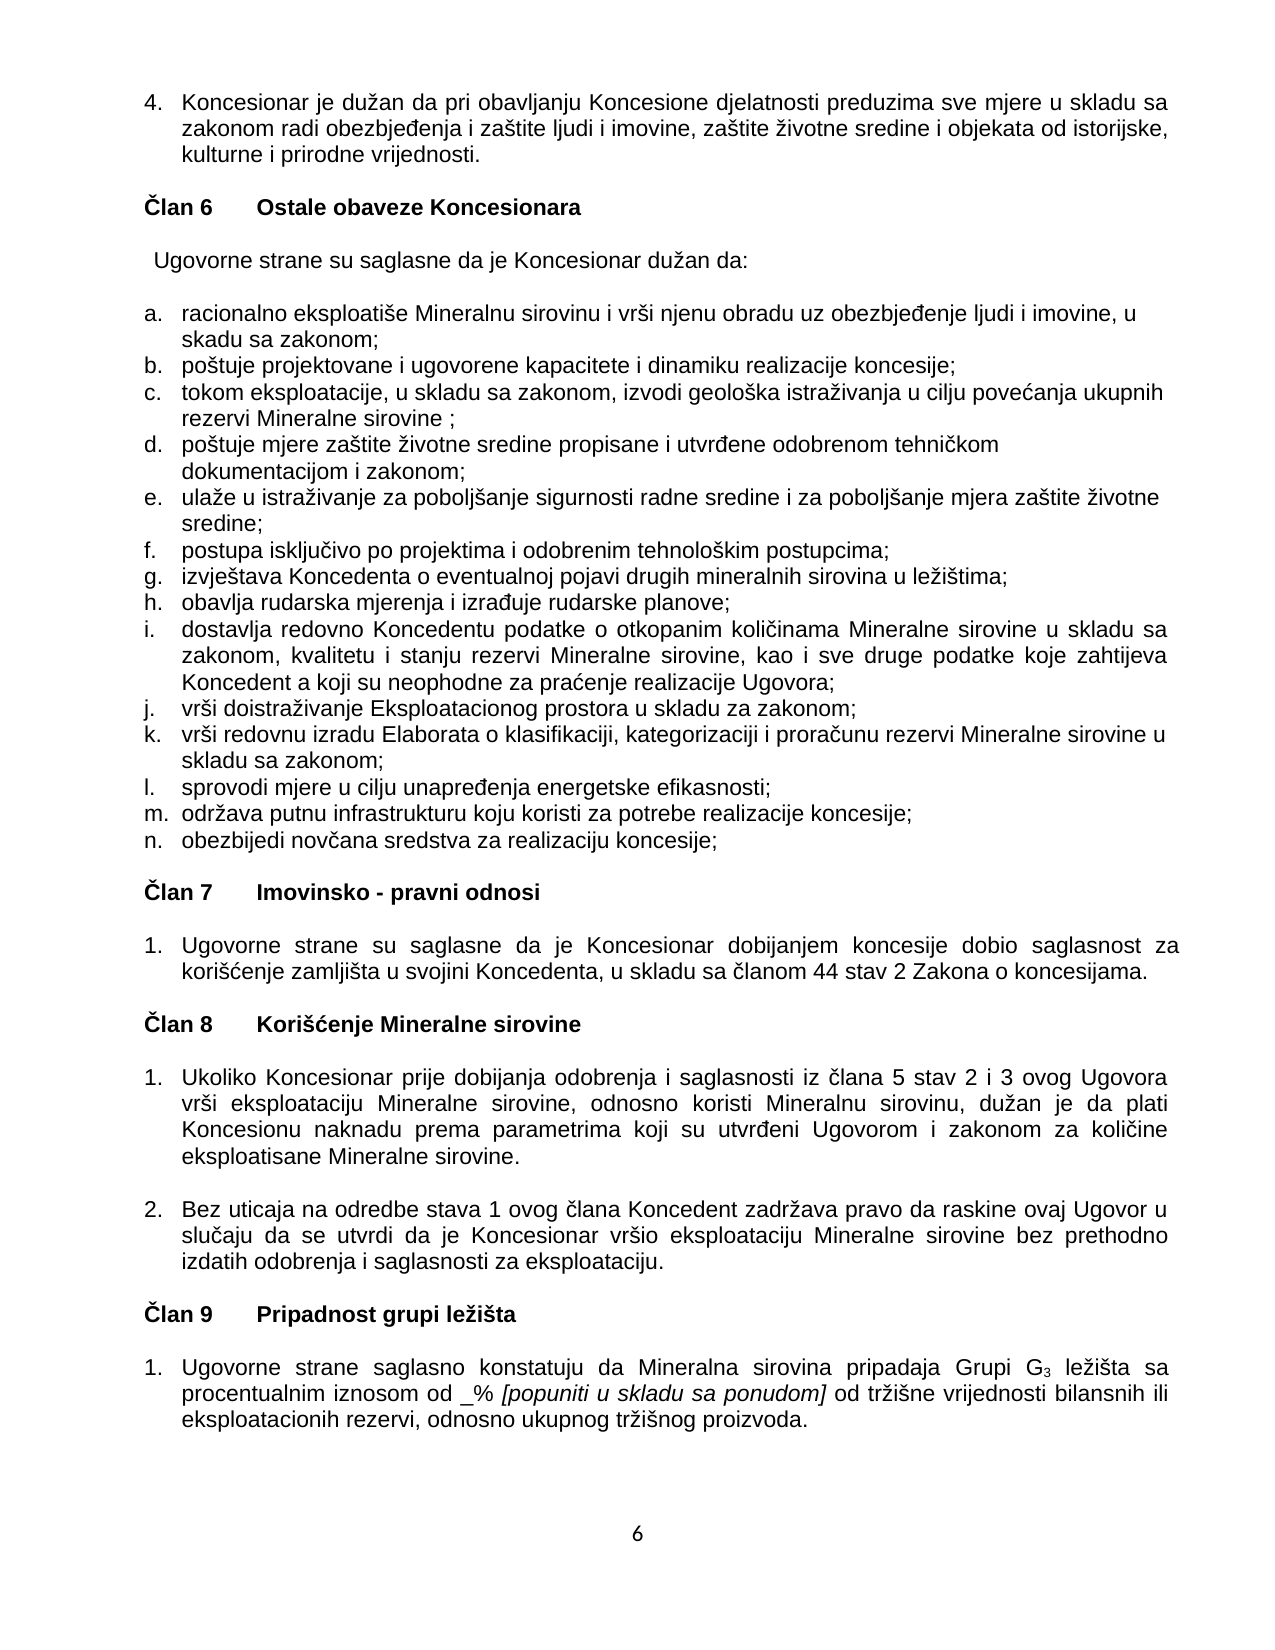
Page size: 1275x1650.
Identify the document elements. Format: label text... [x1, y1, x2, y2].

list Ukoliko Koncesionar prije dobijanja odobrenja i saglasnosti iz člana 5 stav 2 i 3 ovog Ugovora vrši eksploataciju Mineralne sirovine, odnosno koristi Mineralnu sirovinu, dužan je da plati Koncesionu naknadu prema parametrima koji su utvrđeni Ugovorom i zakonom za količine eksploatisane Mineralne sirovine. [144, 1064, 1169, 1169]
list poštuje projektovane i ugovorene kapacitete i dinamiku realizacije koncesije; [144, 352, 1169, 378]
list racionalno eksploatiše Mineralnu sirovinu i vrši njenu obradu uz obezbjeđenje ljudi i imovine, u skadu sa zakonom; [144, 299, 1169, 352]
list Imovinsko - pravni odnosi [144, 879, 1181, 906]
list poštuje mjere zaštite životne sredine propisane i utvrđene odobrenom tehničkom dokumentacijom i zakonom; [144, 431, 1169, 484]
list Bez uticaja na odredbe stava 1 ovog člana Koncedent zadržava pravo da raskine ovaj Ugovor u slučaju da se utvrdi da je Koncesionar vršio eksploataciju Mineralne sirovine bez prethodno izdatih odobrenja i saglasnosti za eksploataciju. [144, 1196, 1169, 1274]
list Koncesionar je dužan da pri obavljanju Koncesione djelatnosti preduzima sve mjere u skladu sa zakonom radi obezbjeđenja i zaštite ljudi i imovine, zaštite životne sredine i objekata od istorijske, kulturne i prirodne vrijednosti. [144, 89, 1169, 168]
list Ugovorne strane saglasno konstatuju da Mineralna sirovina pripadaja Grupi G3 ležišta sa procentualnim iznosom od _% [popuniti u skladu sa ponudom] od tržišne vrijednosti bilansnih ili eksploatacionih rezervi, odnosno ukupnog tržišnog proizvoda. [144, 1354, 1169, 1433]
list dostavlja redovno Koncedentu podatke o otkopanim količinama Mineralne sirovine u skladu sa zakonom, kvalitetu i stanju rezervi Mineralne sirovine, kao i sve druge podatke koje zahtijeva Koncedent a koji su neophodne za praćenje realizacije Ugovora; [144, 616, 1169, 695]
list Ostale obaveze Koncesionara [144, 194, 1169, 220]
list tokom eksploatacije, u skladu sa zakonom, izvodi geološka istraživanja u cilju povećanja ukupnih rezervi Mineralne sirovine ; [144, 378, 1169, 431]
list Ugovorne strane su saglasne da je Koncesionar dobijanjem koncesije dobio saglasnost za korišćenje zamljišta u svojini Koncedenta, u skladu sa članom 44 stav 2 Zakona o koncesijama. [144, 932, 1181, 985]
list sprovodi mjere u cilju unapređenja energetske efikasnosti; [144, 774, 1169, 800]
list vrši doistraživanje Eksploatacionog prostora u skladu za zakonom; [144, 695, 1169, 721]
list obavlja rudarska mjerenja i izrađuje rudarske planove; [144, 589, 1169, 616]
list održava putnu infrastrukturu koju koristi za potrebe realizacije koncesije; [144, 800, 1169, 827]
list Ugovorne strane su saglasne da je Koncesionar dužan da: [153, 247, 1169, 273]
list izvještava Koncedenta o eventualnoj pojavi drugih mineralnih sirovina u ležištima; [144, 563, 1169, 589]
list Korišćenje Mineralne sirovine [144, 1011, 1169, 1037]
list ulaže u istraživanje za poboljšanje sigurnosti radne sredine i za poboljšanje mjera zaštite životne sredine; [144, 484, 1169, 537]
list Pripadnost grupi ležišta [144, 1301, 1169, 1327]
list obezbijedi novčana sredstva za realizaciju koncesije; [144, 827, 1169, 853]
list postupa isključivo po projektima i odobrenim tehnološkim postupcima; [144, 537, 1169, 563]
list vrši redovnu izradu Elaborata o klasifikaciji, kategorizaciji i proračunu rezervi Mineralne sirovine u skladu sa zakonom; [144, 721, 1169, 774]
